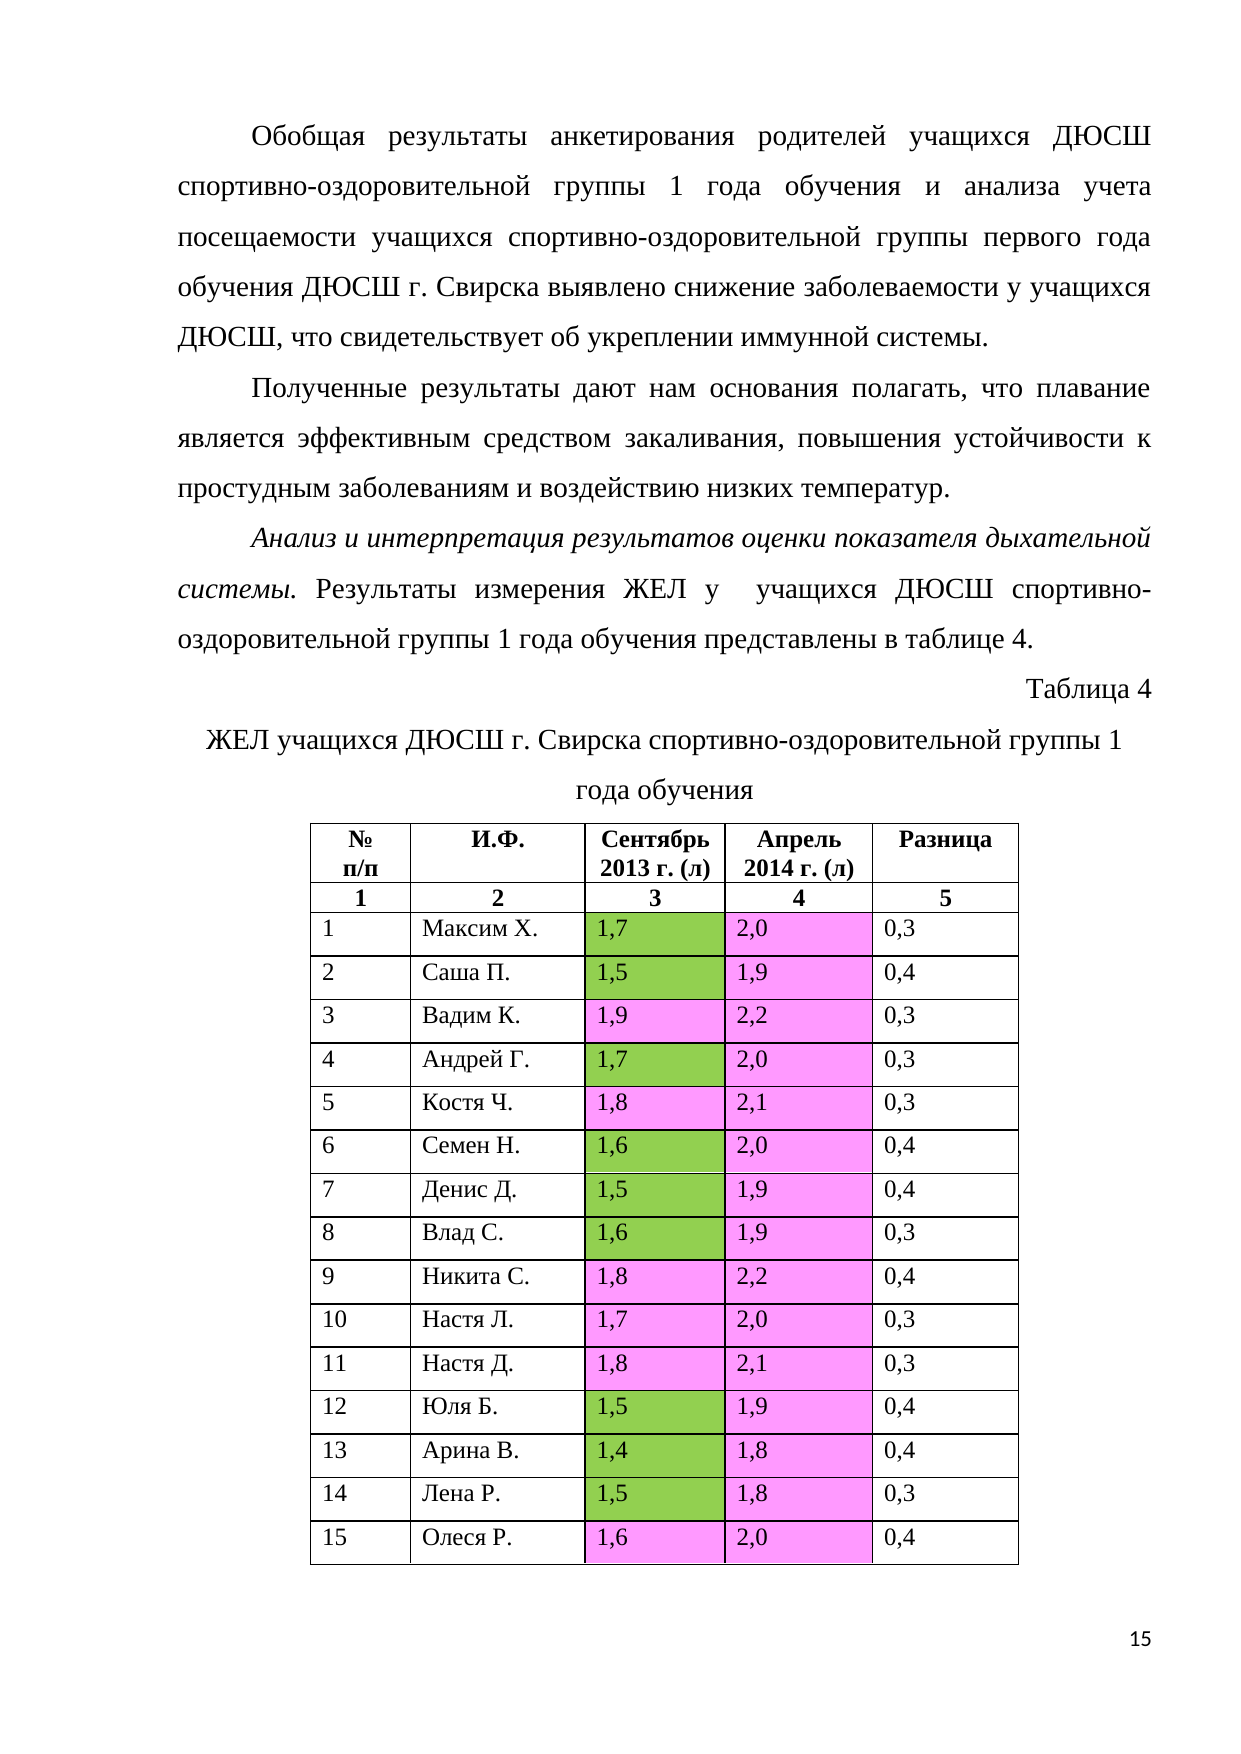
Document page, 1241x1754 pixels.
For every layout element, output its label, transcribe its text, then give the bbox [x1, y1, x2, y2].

table_cell 4 [726, 883, 872, 912]
table_cell Максим Х. [411, 913, 584, 955]
table_cell 1,5 [586, 1391, 724, 1433]
table_cell 2,0 [726, 1131, 872, 1172]
table_cell 0,4 [873, 957, 1018, 999]
text Анализ и интерпретация результатов оценки показателя дыхательной системы. Результаты измерения ЖЕЛ у учащихся ДЮСШ спортивно-оздоровительной группы 1 года обучения представлены в таблице 4. [177, 521, 1152, 655]
table_cell 1,6 [586, 1218, 724, 1259]
table_cell 0,3 [873, 1478, 1018, 1520]
table_cell 12 [311, 1391, 410, 1433]
table_cell 5 [873, 883, 1018, 912]
table_cell 0,4 [873, 1435, 1018, 1477]
table_cell 14 [311, 1478, 410, 1520]
table_header И.Ф. [411, 824, 584, 882]
table_cell 1 [311, 883, 410, 912]
table_cell 0,3 [873, 913, 1018, 955]
table_cell Денис Д. [411, 1174, 584, 1216]
table_cell 1,9 [726, 957, 872, 999]
table_header Апрель 2014 г. (л) [726, 824, 872, 882]
table_cell 11 [311, 1348, 410, 1390]
table_cell Семен Н. [411, 1131, 584, 1172]
table_cell 0,3 [873, 1000, 1018, 1042]
table_cell 4 [311, 1044, 410, 1086]
table_cell 6 [311, 1131, 410, 1172]
table_cell 1,8 [586, 1348, 724, 1390]
table_cell 9 [311, 1261, 410, 1303]
table_cell 1,8 [586, 1087, 724, 1129]
table_cell Настя Л. [411, 1305, 584, 1346]
table_cell 5 [311, 1087, 410, 1129]
table_header № п/п [311, 824, 410, 882]
table_cell Влад С. [411, 1218, 584, 1259]
table_cell 2,0 [726, 1305, 872, 1346]
table_cell 0,4 [873, 1391, 1018, 1433]
table_cell Олеся Р. [411, 1522, 584, 1563]
table_cell 1,9 [726, 1218, 872, 1259]
table_cell 2,0 [726, 913, 872, 955]
table_cell Никита С. [411, 1261, 584, 1303]
table_cell 1 [311, 913, 410, 955]
table_cell 1,6 [586, 1522, 724, 1563]
table_cell 0,3 [873, 1087, 1018, 1129]
table_cell 3 [311, 1000, 410, 1042]
table_cell 1,8 [586, 1261, 724, 1303]
table_cell 0,4 [873, 1131, 1018, 1172]
table_cell 3 [586, 883, 724, 912]
table_cell 0,4 [873, 1174, 1018, 1216]
table_cell 1,7 [586, 1044, 724, 1086]
table_cell 1,8 [726, 1478, 872, 1520]
table_cell 2,2 [726, 1261, 872, 1303]
table_cell Саша П. [411, 957, 584, 999]
table_cell Вадим К. [411, 1000, 584, 1042]
table_cell 2,1 [726, 1348, 872, 1390]
table_cell Лена Р. [411, 1478, 584, 1520]
table_cell Арина В. [411, 1435, 584, 1477]
table_cell 2 [411, 883, 584, 912]
table_cell 1,6 [586, 1131, 724, 1172]
text Полученные результаты дают нам основания полагать, что плавание является эффективным средством закаливания, повышения устойчивости к простудным заболеваниям и воздействию низких температур. [177, 370, 1152, 504]
table_cell Настя Д. [411, 1348, 584, 1390]
table_cell Юля Б. [411, 1391, 584, 1433]
table_cell Андрей Г. [411, 1044, 584, 1086]
table_cell 2 [311, 957, 410, 999]
table_cell 0,3 [873, 1348, 1018, 1390]
table_cell 7 [311, 1174, 410, 1216]
text Таблица 4 [177, 672, 1152, 705]
table_cell 2,2 [726, 1000, 872, 1042]
table_cell 1,7 [586, 913, 724, 955]
text ЖЕЛ учащихся ДЮСШ г. Свирска спортивно-оздоровительной группы 1 года обучения [177, 722, 1152, 806]
table_cell 0,3 [873, 1044, 1018, 1086]
table_cell 8 [311, 1218, 410, 1259]
table_cell 1,7 [586, 1305, 724, 1346]
table_cell 10 [311, 1305, 410, 1346]
table_cell 1,9 [726, 1391, 872, 1433]
table_header Сентябрь 2013 г. (л) [586, 824, 724, 882]
table_cell 2,1 [726, 1087, 872, 1129]
table_cell 2,0 [726, 1044, 872, 1086]
text Обобщая результаты анкетирования родителей учащихся ДЮСШ спортивно-оздоровительной группы 1 года обучения и анализа учета посещаемости учащихся спортивно-оздоровительной группы первого года обучения ДЮСШ г. Свирска выявлено снижение заболеваемости у учащихся ДЮСШ, что свидетельствует об укреплении иммунной системы. [177, 118, 1152, 353]
table_cell 0,4 [873, 1261, 1018, 1303]
table_cell 0,3 [873, 1305, 1018, 1346]
table_cell 15 [311, 1522, 410, 1563]
table_cell 1,8 [726, 1435, 872, 1477]
table_cell Костя Ч. [411, 1087, 584, 1129]
table_cell 2,0 [726, 1522, 872, 1563]
table_cell 13 [311, 1435, 410, 1477]
table_cell 1,5 [586, 957, 724, 999]
table_cell 1,4 [586, 1435, 724, 1477]
table_cell 0,4 [873, 1522, 1018, 1563]
table_header Разница [873, 824, 1018, 882]
table_cell 1,9 [726, 1174, 872, 1216]
table_cell 0,3 [873, 1218, 1018, 1259]
table_cell 1,9 [586, 1000, 724, 1042]
table_cell 1,5 [586, 1478, 724, 1520]
table_cell 1,5 [586, 1174, 724, 1216]
